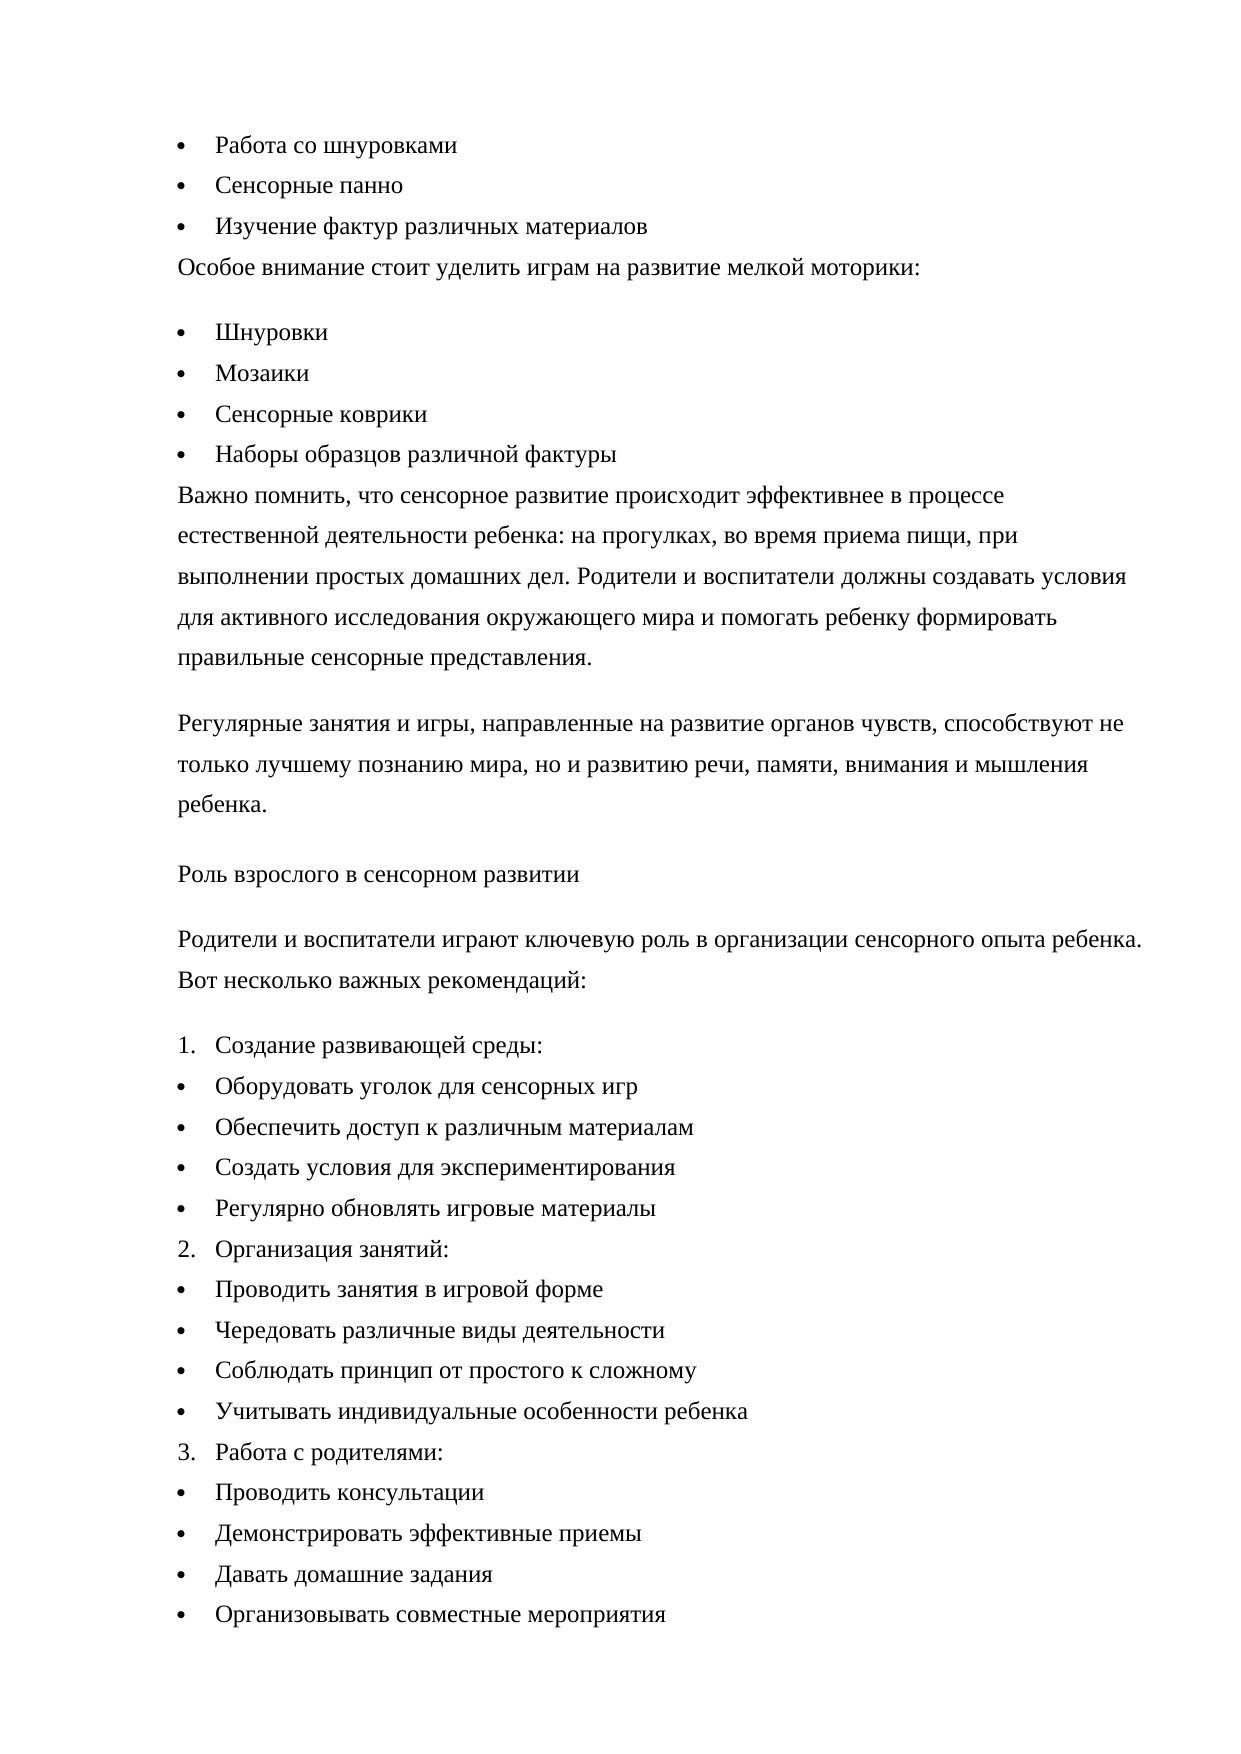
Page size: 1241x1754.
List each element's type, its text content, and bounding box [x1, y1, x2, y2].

text Роль взрослого в сенсорном развитии [177, 847, 1152, 887]
list Организация занятий: [177, 1222, 1039, 1262]
list Создание развивающей среды: [177, 1019, 1039, 1059]
list Регулярно обновлять игровые материалы [177, 1181, 1039, 1222]
text Родители и воспитатели играют ключевую роль в организации сенсорного опыта ребенка. Вот несколько важных рекомендаций: [177, 912, 1152, 994]
text Регулярные занятия и игры, направленные на развитие органов чувств, способствуют не только лучшему познанию мира, но и развитию речи, памяти, внимания и мышления ребенка. [177, 696, 1152, 818]
list Проводить занятия в игровой форме [177, 1262, 1039, 1303]
list Шнуровки [177, 306, 1039, 346]
list Учитывать индивидуальные особенности ребенка [177, 1384, 1039, 1425]
list Работа с родителями: [177, 1425, 1039, 1466]
list Обеспечить доступ к различным материалам [177, 1100, 1039, 1141]
text Важно помнить, что сенсорное развитие происходит эффективнее в процессе естественной деятельности ребенка: на прогулках, во время приема пищи, при выполнении простых домашних дел. Родители и воспитатели должны создавать условия для активного исследования окружающего мира и помогать ребенку формировать правильные сенсорные представления. [177, 468, 1152, 671]
list Изучение фактур различных материалов [177, 199, 1039, 240]
list Сенсорные коврики [177, 387, 1039, 427]
list Работа со шнуровками [177, 118, 1039, 159]
list Оборудовать уголок для сенсорных игр [177, 1059, 1039, 1100]
list Организовывать совместные мероприятия [177, 1587, 1039, 1628]
list Проводить консультации [177, 1466, 1039, 1506]
list Наборы образцов различной фактуры [177, 427, 1039, 468]
list Давать домашние задания [177, 1547, 1039, 1587]
list Сенсорные панно [177, 159, 1039, 199]
list Мозаики [177, 346, 1039, 387]
text Особое внимание стоит уделить играм на развитие мелкой моторики: [177, 240, 1152, 281]
list Соблюдать принцип от простого к сложному [177, 1344, 1039, 1384]
list Демонстрировать эффективные приемы [177, 1506, 1039, 1547]
list Чередовать различные виды деятельности [177, 1303, 1039, 1344]
list Создать условия для экспериментирования [177, 1141, 1039, 1181]
